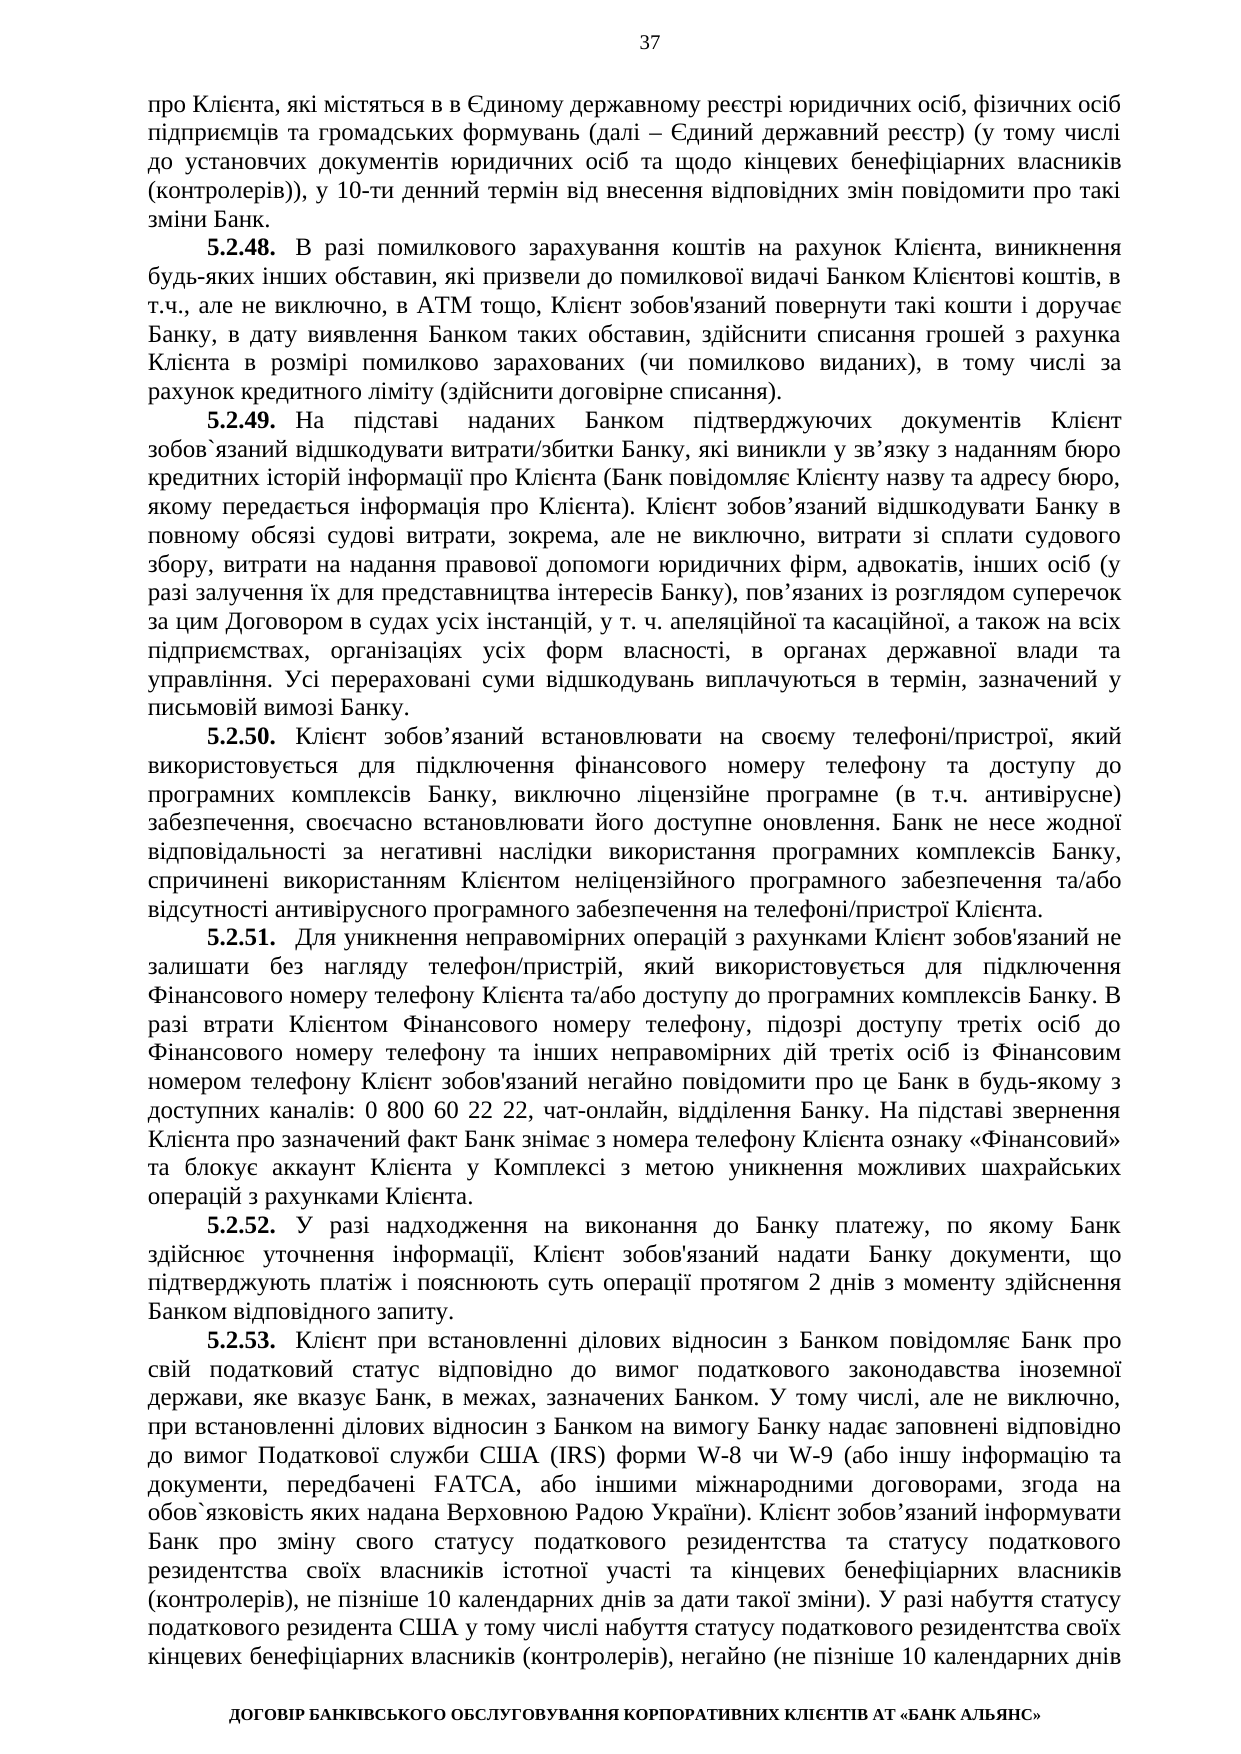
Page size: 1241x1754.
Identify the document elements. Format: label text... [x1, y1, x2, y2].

list В разі помилкового зарахування коштів на рахунок Клієнта, виникнення будь-яких інших обставин, які призвели до помилкової видачі Банком Клієнтові коштів, в т.ч., але не виключно, в АТМ тощо, Клієнт зобов'язаний повернути такі кошти і доручає Банку, в дату виявлення Банком таких обставин, здійснити списання грошей з рахунка Клієнта в розмірі помилково зарахованих (чи помилково виданих), в тому числі за рахунок кредитного ліміту (здійснити договірне списання). [148, 232, 1122, 405]
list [148, 89, 1122, 232]
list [148, 1325, 1122, 1670]
list У разі надходження на виконання до Банку платежу, по якому Банк здійснює уточнення інформації, Клієнт зобов'язаний надати Банку документи, що підтверджують платіж і пояснюють суть операції протягом 2 днів з моменту здійснення Банком відповідного запиту. [148, 1210, 1122, 1325]
list На підставі наданих Банком підтверджуючих документів Клієнт зобов`язаний відшкодувати витрати/збитки Банку, які виникли у зв’язку з наданням бюро кредитних історій інформації про Клієнта (Банк повідомляє Клієнту назву та адресу бюро, якому передається інформація про Клієнта). Клієнт зобов’язаний відшкодувати Банку в повному обсязі судові витрати, зокрема, але не виключно, витрати зі сплати судового збору, витрати на надання правової допомоги юридичних фірм, адвокатів, інших осіб (у разі залучення їх для представництва інтересів Банку), пов’язаних із розглядом суперечок за цим Договором в судах усіх інстанцій, у т. ч. апеляційної та касаційної, а також на всіх підприємствах, організаціях усіх форм власності, в органах державної влади та управління. Усі перераховані суми відшкодувань виплачуються в термін, зазначений у письмовій вимозі Банку. [148, 405, 1122, 721]
list Клієнт зобов’язаний встановлювати на своєму телефоні/пристрої, який використовується для підключення фінансового номеру телефону та доступу до програмних комплексів Банку, виключно ліцензійне програмне (в т.ч. антивірусне) забезпечення, своєчасно встановлювати його доступне оновлення. Банк не несе жодної відповідальності за негативні наслідки використання програмних комплексів Банку, спричинені використанням Клієнтом неліцензійного програмного забезпечення та/або відсутності антивірусного програмного забезпечення на телефоні/пристрої Клієнта. [148, 721, 1122, 922]
list Для уникнення неправомірних операцій з рахунками Клієнт зобов'язаний не залишати без нагляду телефон/пристрій, який використовується для підключення Фінансового номеру телефону Клієнта та/або доступу до програмних комплексів Банку. В разі втрати Клієнтом Фінансового номеру телефону, підозрі доступу третіх осіб до Фінансового номеру телефону та інших неправомірних дій третіх осіб із Фінансовим номером телефону Клієнт зобов'язаний негайно повідомити про це Банк в будь-якому з доступних каналів: 0 800 60 22 22, чат-онлайн, відділення Банку. На підставі звернення Клієнта про зазначений факт Банк знімає з номера телефону Клієнта ознаку «Фінансовий» та блокує аккаунт Клієнта у Комплексі з метою уникнення можливих шахрайських операцій з рахунками Клієнта. [148, 922, 1122, 1210]
